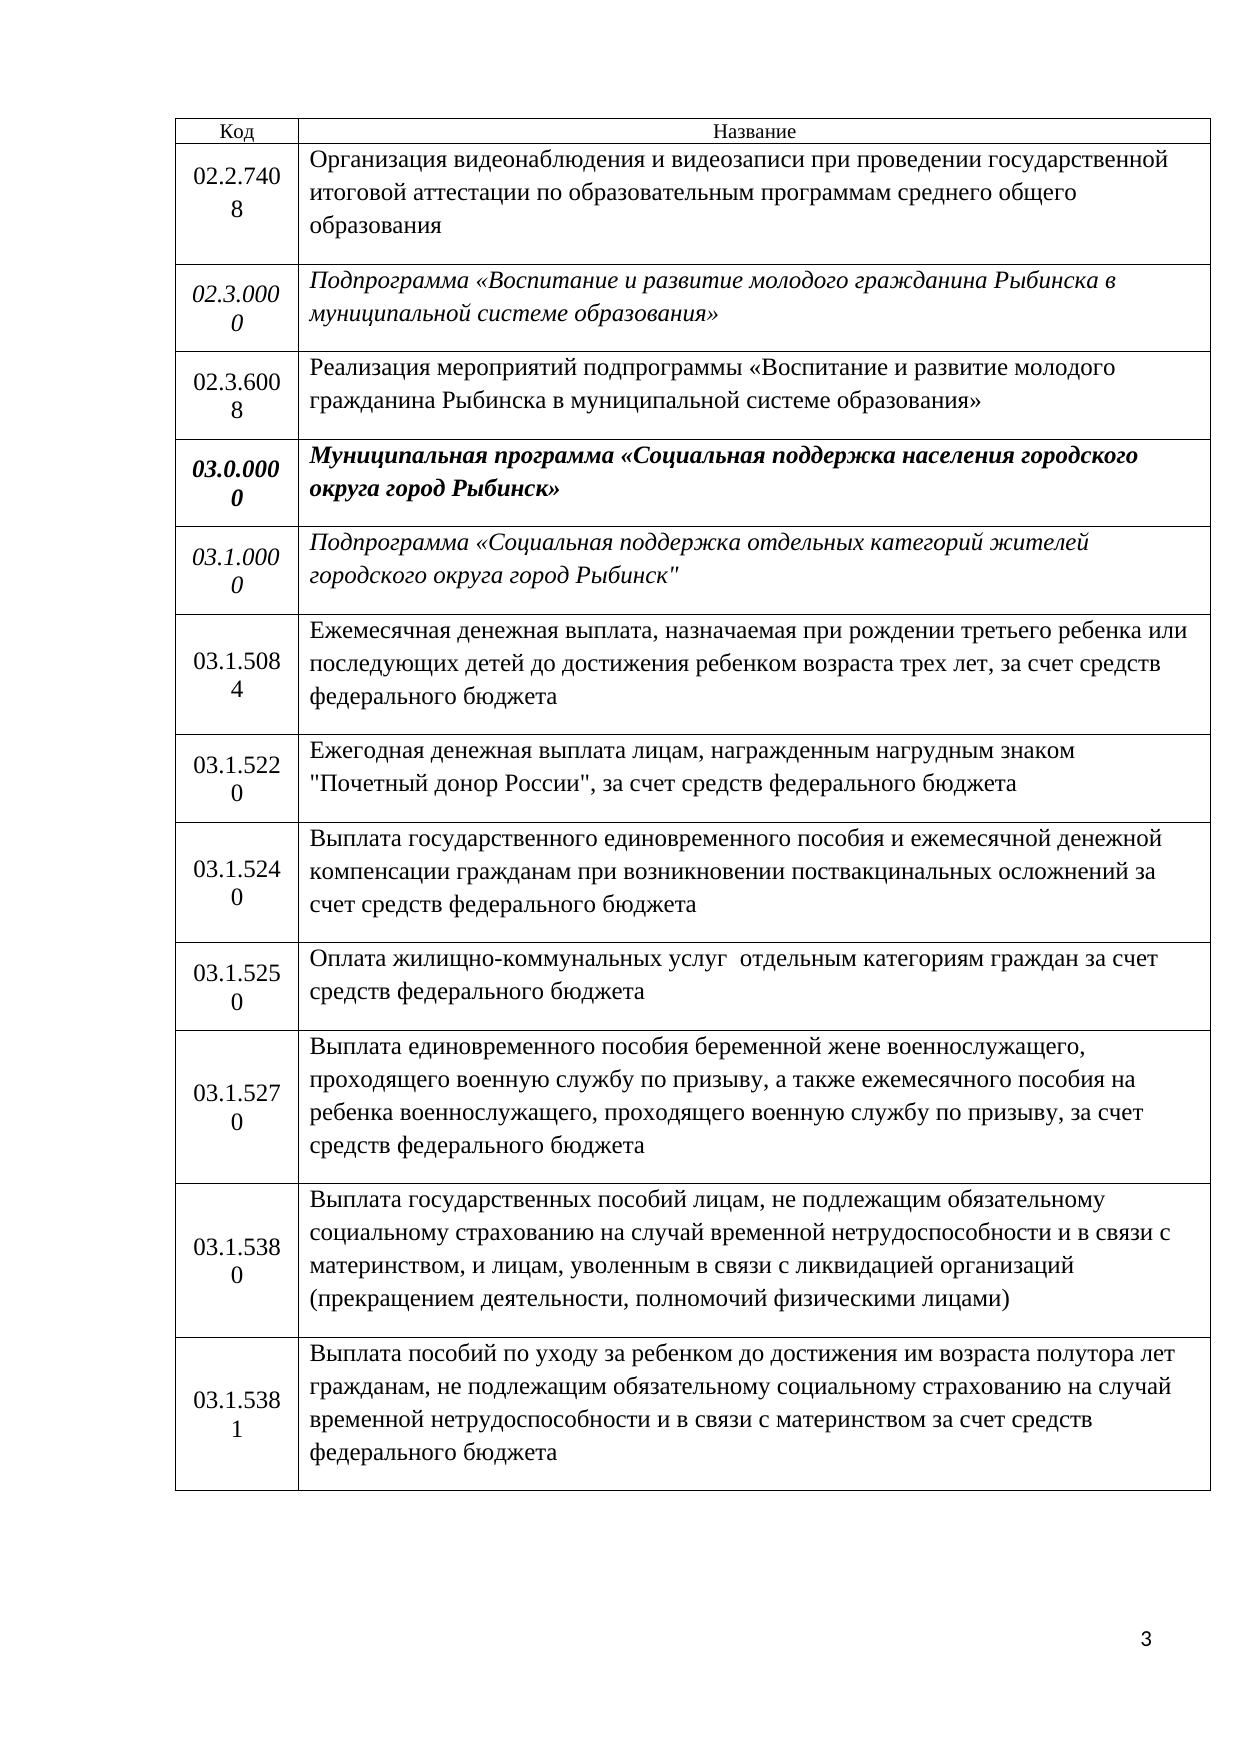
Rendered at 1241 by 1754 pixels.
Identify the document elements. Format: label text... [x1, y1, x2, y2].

table_header Название [299, 119, 1210, 143]
table_cell 03.1.5380 [176, 1184, 298, 1337]
table_cell 02.3.6008 [176, 352, 298, 439]
table_cell 03.1.5240 [176, 823, 298, 942]
table_cell 02.2.7408 [176, 144, 298, 264]
table_cell 03.1.5270 [176, 1031, 298, 1183]
table_cell Выплата пособий по уходу за ребенком до достижения им возраста полутора лет гражданам, не подлежащим обязательному социальному страхованию на случай временной нетрудоспособности и в связи с материнством за счет средств федерального бюджета [299, 1338, 1210, 1490]
table_cell 03.0.0000 [176, 440, 298, 526]
table_header Код [176, 119, 298, 143]
table_cell 03.1.5220 [176, 735, 298, 822]
table_cell Подпрограмма «Социальная поддержка отдельных категорий жителей городского округа город Рыбинск" [299, 527, 1210, 614]
table_cell Ежемесячная денежная выплата, назначаемая при рождении третьего ребенка или последующих детей до достижения ребенком возраста трех лет, за счет средств федерального бюджета [299, 615, 1210, 734]
table_cell Выплата единовременного пособия беременной жене военнослужащего, проходящего военную службу по призыву, а также ежемесячного пособия на ребенка военнослужащего, проходящего военную службу по призыву, за счет средств федерального бюджета [299, 1031, 1210, 1183]
table_cell Выплата государственного единовременного пособия и ежемесячной денежной компенсации гражданам при возникновении поствакцинальных осложнений за счет средств федерального бюджета [299, 823, 1210, 942]
table_cell 03.1.5250 [176, 943, 298, 1030]
table_cell 03.1.5084 [176, 615, 298, 734]
table_cell 03.1.0000 [176, 527, 298, 614]
table_cell Реализация мероприятий подпрограммы «Воспитание и развитие молодого гражданина Рыбинска в муниципальной системе образования» [299, 352, 1210, 439]
table_cell Ежегодная денежная выплата лицам, награжденным нагрудным знаком "Почетный донор России", за счет средств федерального бюджета [299, 735, 1210, 822]
table_cell 03.1.5381 [176, 1338, 298, 1490]
table_cell 02.3.0000 [176, 265, 298, 351]
table_cell Оплата жилищно-коммунальных услуг отдельным категориям граждан за счет средств федерального бюджета [299, 943, 1210, 1030]
table_cell Организация видеонаблюдения и видеозаписи при проведении государственной итоговой аттестации по образовательным программам среднего общего образования [299, 144, 1210, 264]
table_cell Выплата государственных пособий лицам, не подлежащим обязательному социальному страхованию на случай временной нетрудоспособности и в связи с материнством, и лицам, уволенным в связи с ликвидацией организаций (прекращением деятельности, полномочий физическими лицами) [299, 1184, 1210, 1337]
table_cell Муниципальная программа «Социальная поддержка населения городского округа город Рыбинск» [299, 440, 1210, 526]
table_cell Подпрограмма «Воспитание и развитие молодого гражданина Рыбинска в муниципальной системе образования» [299, 265, 1210, 351]
